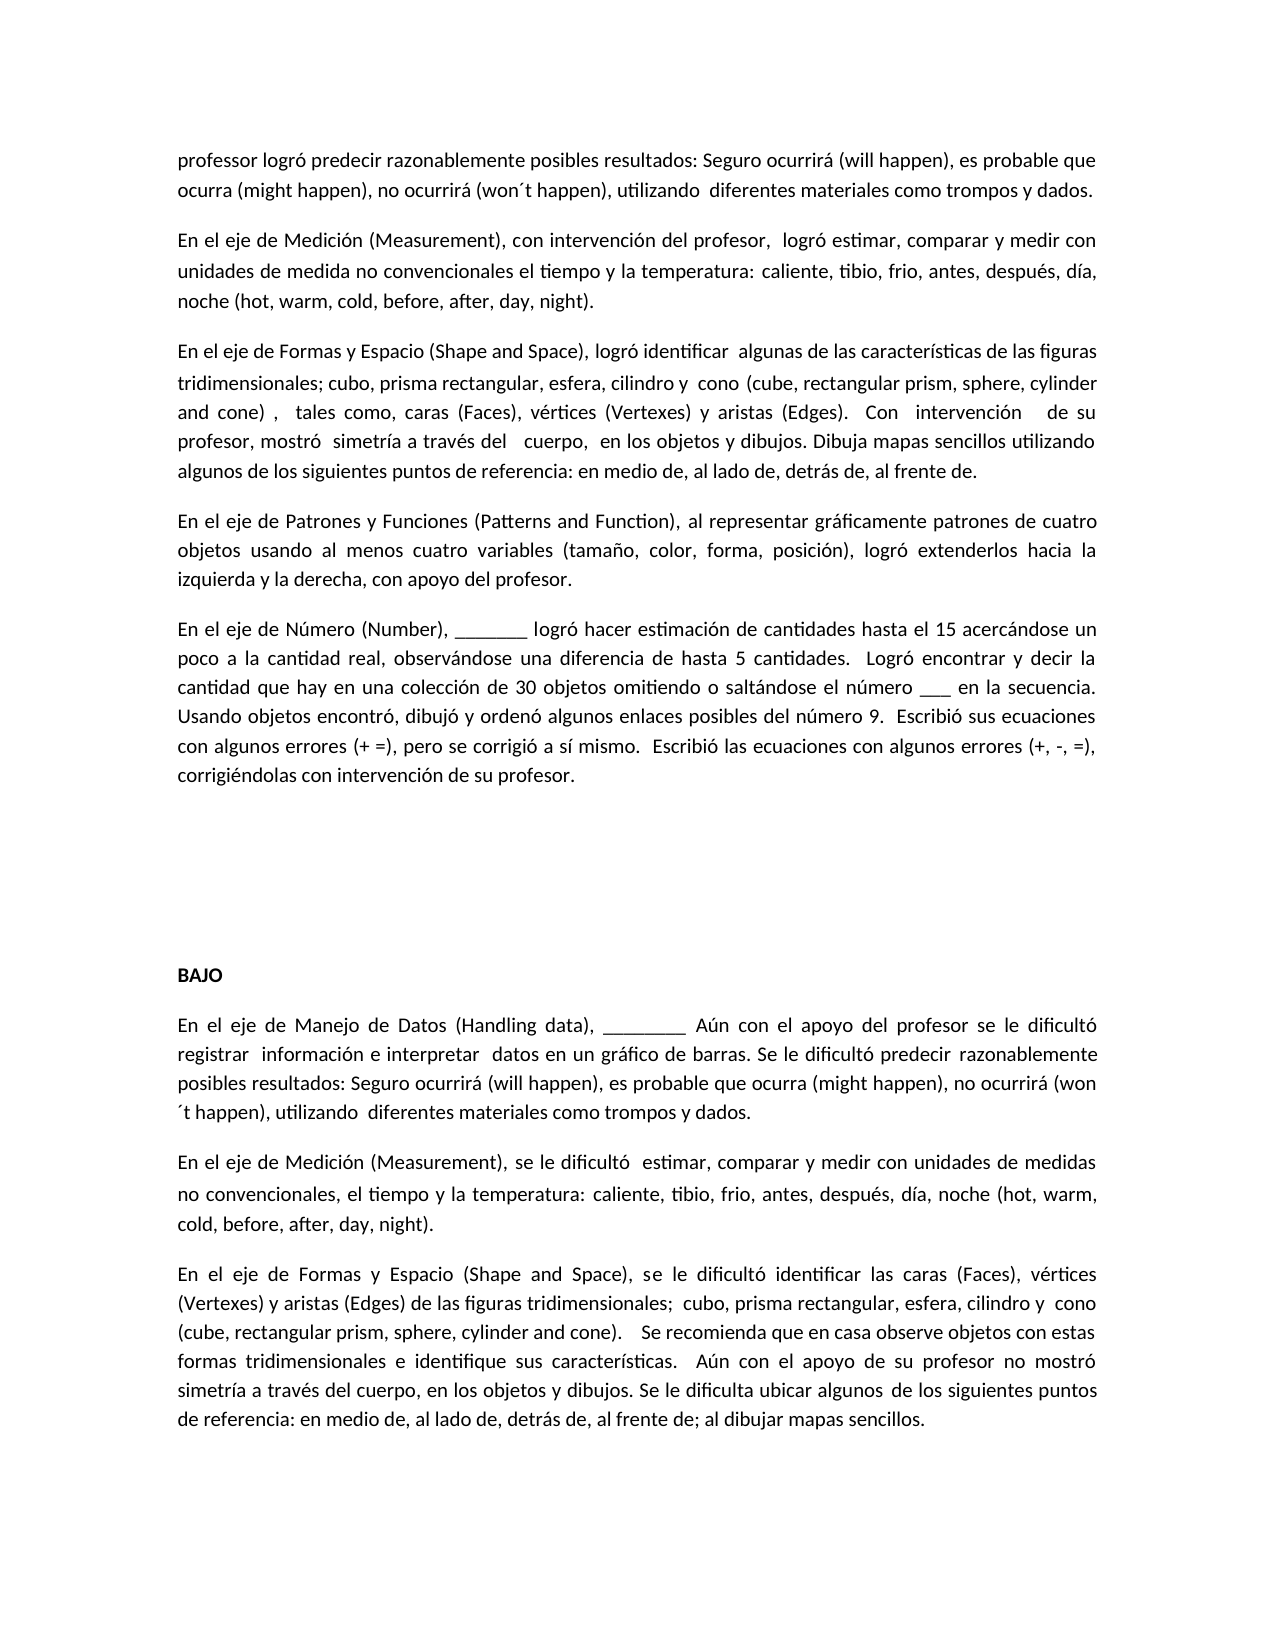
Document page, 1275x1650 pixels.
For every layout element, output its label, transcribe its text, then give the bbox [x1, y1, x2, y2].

text BAJO [177, 962, 1098, 987]
text En el eje de Manejo de Datos (Handling data), ________ Aún con el apoyo del profesor se le dificultó registrar información e interpretar datos en un gráfico de barras. Se le dificultó predecir razonablemente posibles resultados: Seguro ocurrirá (will happen), es probable que ocurra (might happen), no ocurrirá (won´t happen), utilizando diferentes materiales como trompos y dados. [177, 1012, 1098, 1125]
text En el eje de Patrones y Funciones (Patterns and Function), al representar gráficamente patrones de cuatro objetos usando al menos cuatro variables (tamaño, color, forma, posición), logró extenderlos hacia la izquierda y la derecha, con apoyo del profesor. [177, 508, 1098, 592]
text En el eje de Número (Number), _______ logró hacer estimación de cantidades hasta el 15 acercándose un poco a la cantidad real, observándose una diferencia de hasta 5 cantidades. Logró encontrar y decir la cantidad que hay en una colección de 30 objetos omitiendo o saltándose el número ___ en la secuencia. Usando objetos encontró, dibujó y ordenó algunos enlaces posibles del número 9. Escribió sus ecuaciones con algunos errores (+ =), pero se corrigió a sí mismo. Escribió las ecuaciones con algunos errores (+, -, =), corrigiéndolas con intervención de su profesor. [177, 616, 1098, 787]
text En el eje de Medición (Measurement), se le dificultó estimar, comparar y medir con unidades de medidas no convencionales, el tiempo y la temperatura: caliente, tibio, frio, antes, después, día, noche (hot, warm, cold, before, after, day, night). [177, 1149, 1098, 1236]
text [177, 148, 1098, 202]
text En el eje de Formas y Espacio (Shape and Space), logró identificar algunas de las características de las figuras tridimensionales; cubo, prisma rectangular, esfera, cilindro y cono (cube, rectangular prism, sphere, cylinder and cone) , tales como, caras (Faces), vértices (Vertexes) y aristas (Edges). Con intervención de su profesor, mostró simetría a través del cuerpo, en los objetos y dibujos. Dibuja mapas sencillos utilizando algunos de los siguientes puntos de referencia: en medio de, al lado de, detrás de, al frente de. [177, 338, 1098, 483]
text En el eje de Medición (Measurement), con intervención del profesor, logró estimar, comparar y medir con unidades de medida no convencionales el tiempo y la temperatura: caliente, tibio, frio, antes, después, día, noche (hot, warm, cold, before, after, day, night). [177, 227, 1098, 313]
text En el eje de Formas y Espacio (Shape and Space), se le dificultó identificar las caras (Faces), vértices (Vertexes) y aristas (Edges) de las figuras tridimensionales; cubo, prisma rectangular, esfera, cilindro y cono (cube, rectangular prism, sphere, cylinder and cone). Se recomienda que en casa observe objetos con estas formas tridimensionales e identifique sus características. Aún con el apoyo de su profesor no mostró simetría a través del cuerpo, en los objetos y dibujos. Se le dificulta ubicar algunos de los siguientes puntos de referencia: en medio de, al lado de, detrás de, al frente de; al dibujar mapas sencillos. [177, 1261, 1098, 1432]
